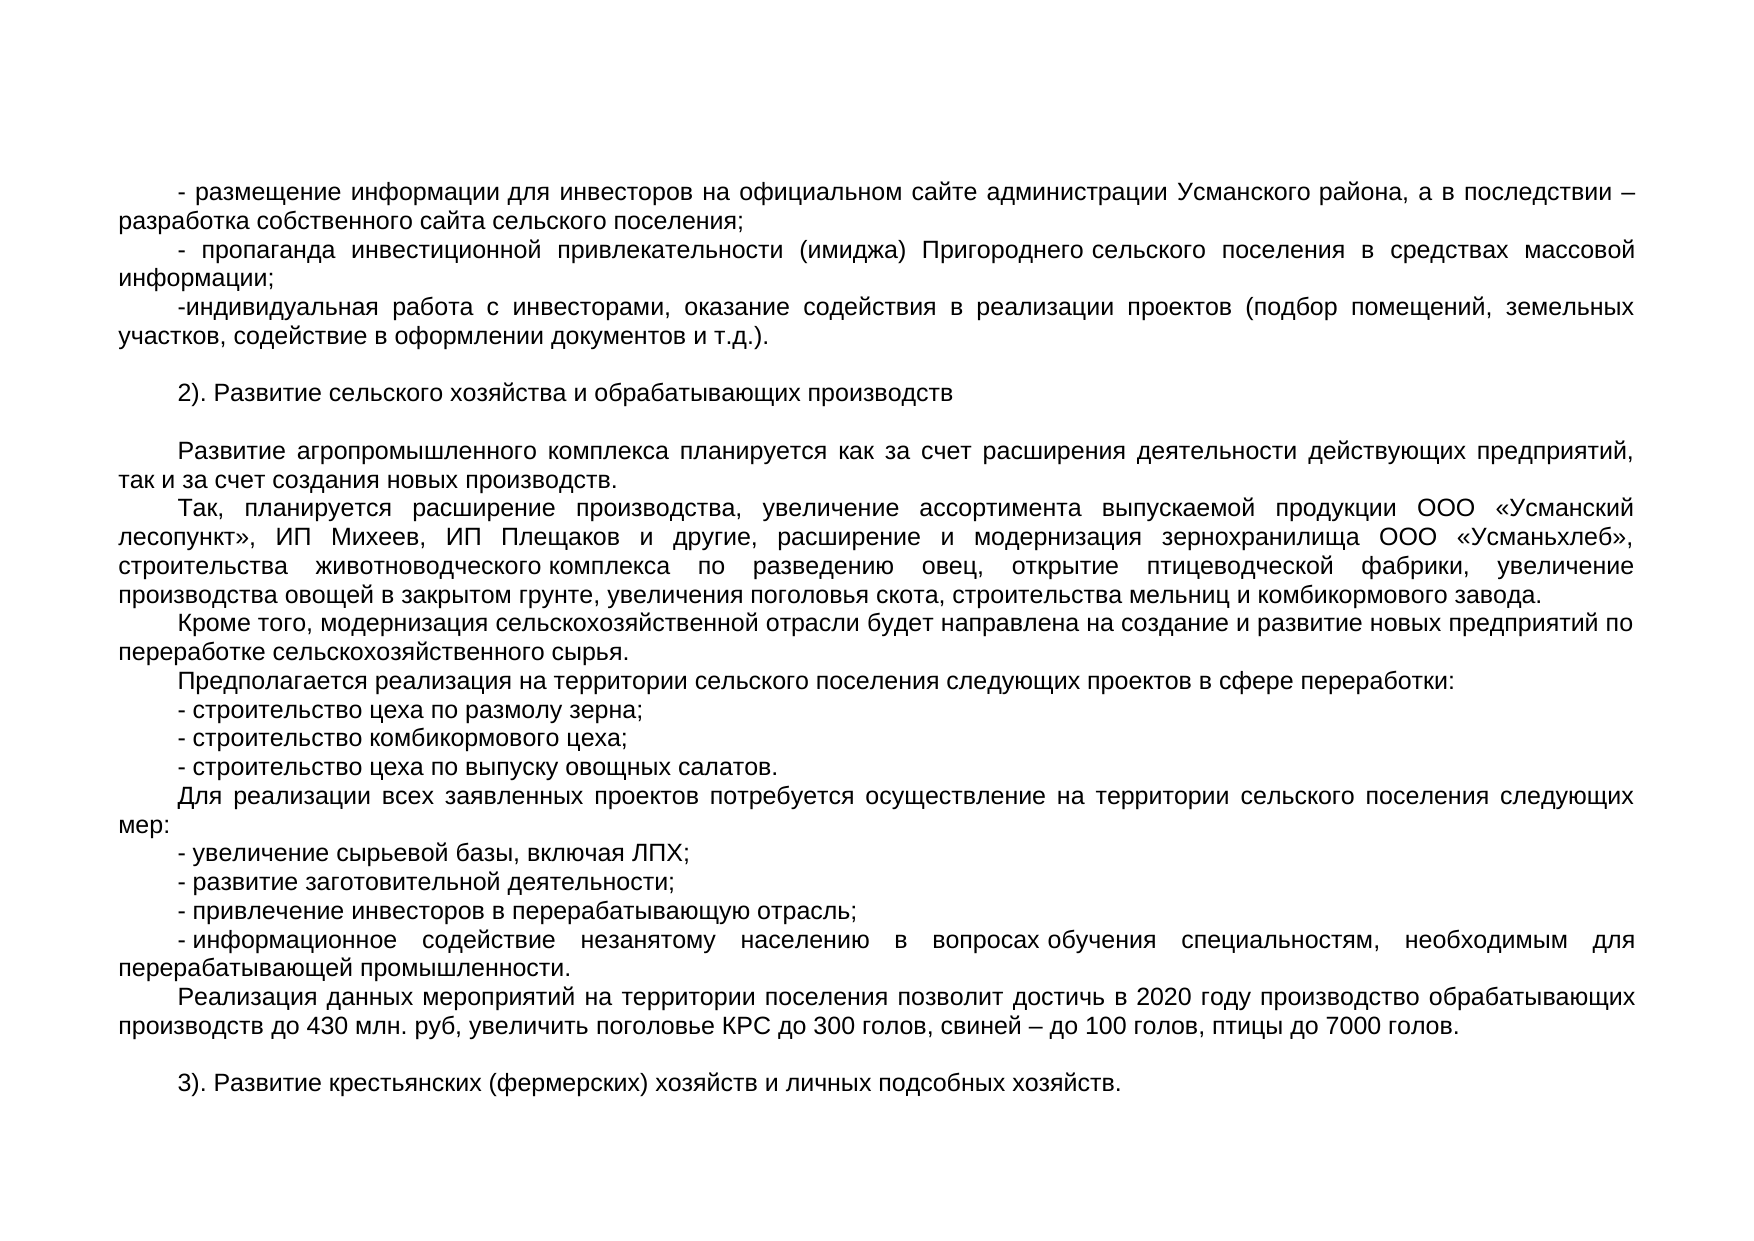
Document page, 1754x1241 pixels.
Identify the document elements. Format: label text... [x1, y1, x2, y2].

text - строительство комбикормового цеха; [118, 723, 1636, 752]
text Реализация данных мероприятий на территории поселения позволит достичь в 2020 году производство обрабатывающих производств до 430 млн. руб, увеличить поголовье КРС до 300 голов, свиней – до 100 голов, птицы до 7000 голов. [118, 982, 1636, 1040]
text 3). Развитие крестьянских (фермерских) хозяйств и личных подсобных хозяйств. [118, 1068, 1636, 1097]
text Предполагается реализация на территории сельского поселения следующих проектов в сфере переработки: [118, 666, 1636, 695]
text - развитие заготовительной деятельности; [118, 867, 1636, 896]
text - строительство цеха по выпуску овощных салатов. [118, 752, 1636, 781]
text 2). Развитие сельского хозяйства и обрабатывающих производств [118, 378, 1636, 407]
text - привлечение инвесторов в перерабатывающую отрасль; [118, 896, 1636, 925]
text Кроме того, модернизация сельскохозяйственной отрасли будет направлена на создание и развитие новых предприятий по переработке сельскохозяйственного сырья. [118, 608, 1636, 666]
text - размещение информации для инвесторов на официальном сайте администрации Усманского района, а в последствии – разработка собственного сайта сельского поселения; [118, 177, 1636, 235]
text - увеличение сырьевой базы, включая ЛПХ; [118, 838, 1636, 867]
text - пропаганда инвестиционной привлекательности (имиджа) Пригороднего сельского поселения в средствах массовой информации; [118, 235, 1636, 292]
text -индивидуальная работа с инвесторами, оказание содействия в реализации проектов (подбор помещений, земельных участков, содействие в оформлении документов и т.д.). [118, 292, 1636, 350]
text Развитие агропромышленного комплекса планируется как за счет расширения деятельности действующих предприятий, так и за счет создания новых производств. [118, 436, 1636, 493]
text - информационное содействие незанятому населению в вопросах обучения специальностям, необходимым для перерабатывающей промышленности. [118, 925, 1636, 982]
text - строительство цеха по размолу зерна; [118, 695, 1636, 723]
text Для реализации всех заявленных проектов потребуется осуществление на территории сельского поселения следующих мер: [118, 781, 1636, 838]
text Так, планируется расширение производства, увеличение ассортимента выпускаемой продукции ООО «Усманский лесопункт», ИП Михеев, ИП Плещаков и другие, расширение и модернизация зернохранилища ООО «Усманьхлеб», строительства животноводческого комплекса по разведению овец, открытие птицеводческой фабрики, увеличение производства овощей в закрытом грунте, увеличения поголовья скота, строительства мельниц и комбикормового завода. [118, 493, 1636, 608]
